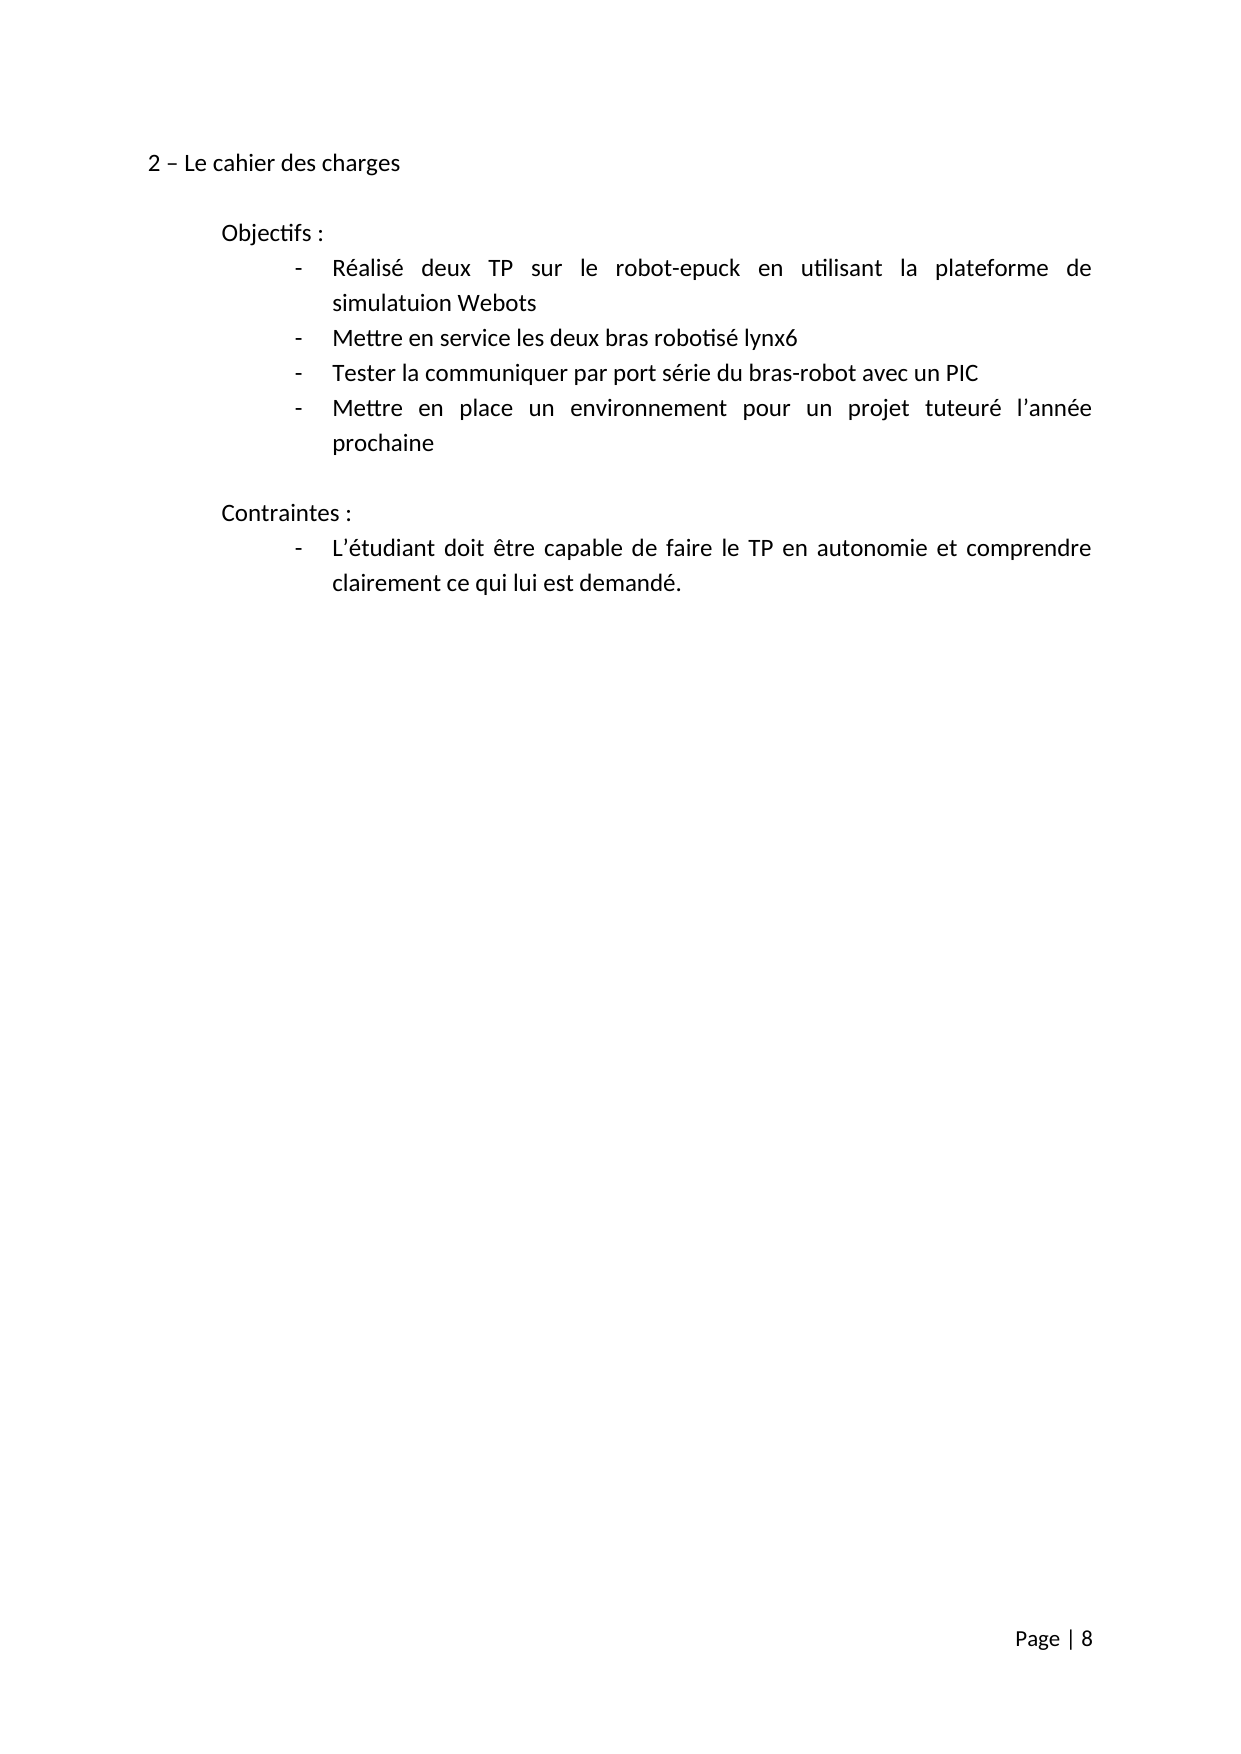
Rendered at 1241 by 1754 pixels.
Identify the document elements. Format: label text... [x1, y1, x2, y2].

list Tester la communiquer par port série du bras-robot avec un PIC [294, 358, 1093, 388]
list Réalisé deux TP sur le robot-epuck en utilisant la plateforme de simulatuion Webots [294, 253, 1093, 318]
subtitle 2 – Le cahier des charges [148, 148, 1093, 178]
text Contraintes : [221, 498, 1093, 528]
text Objectifs : [148, 218, 1093, 248]
list Mettre en service les deux bras robotisé lynx6 [294, 323, 1093, 353]
list Mettre en place un environnement pour un projet tuteuré l’année prochaine [294, 393, 1093, 458]
list L’étudiant doit être capable de faire le TP en autonomie et comprendre clairement ce qui lui est demandé. [294, 533, 1093, 598]
